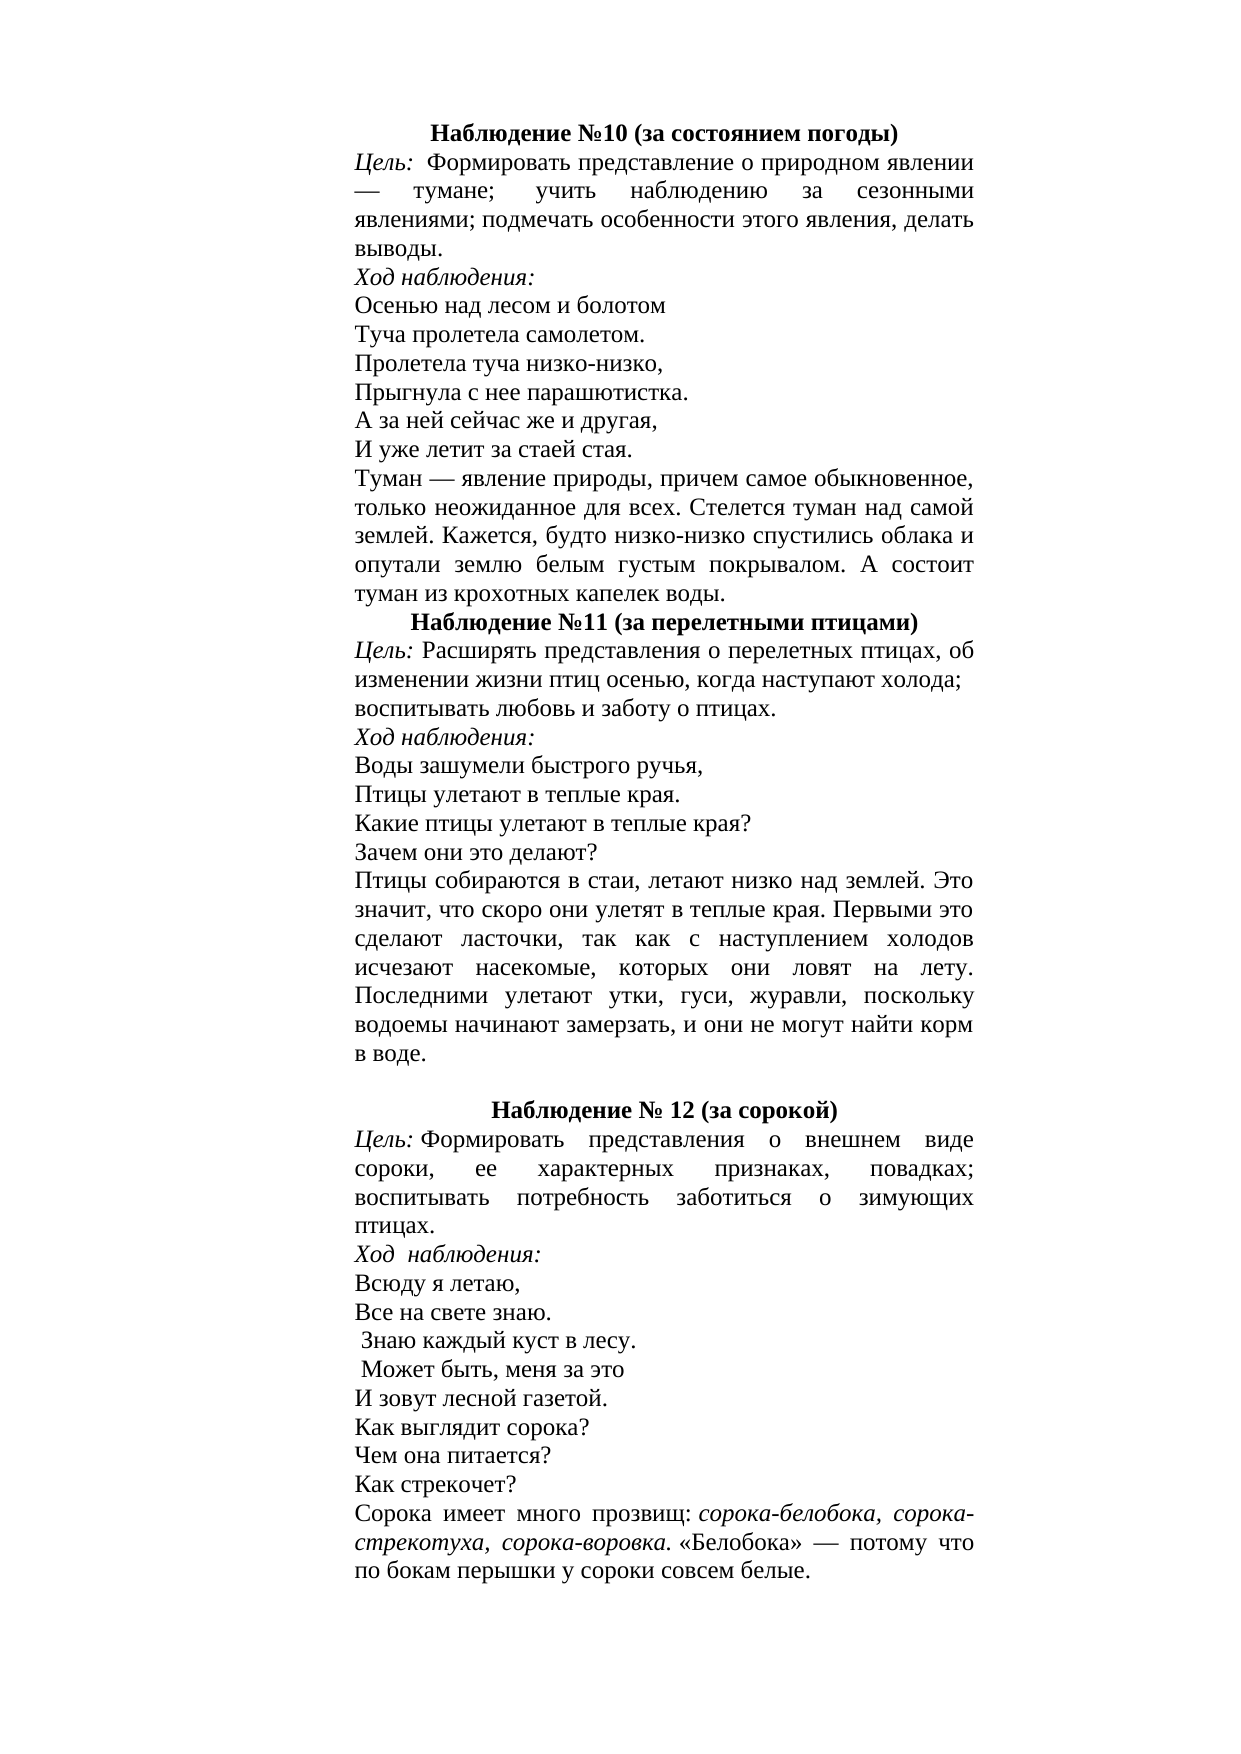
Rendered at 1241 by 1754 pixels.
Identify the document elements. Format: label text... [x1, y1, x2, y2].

text Всюду я летаю, [354, 1268, 974, 1297]
text Какие птицы улетают в теплые края? [354, 808, 974, 837]
text Прыгнула с нее парашютистка. [354, 377, 974, 406]
text Ход наблюдения: [354, 262, 974, 291]
text Ход наблюдения: [354, 1239, 974, 1268]
text Знаю каждый куст в лесу. [354, 1326, 974, 1354]
text Туча пролетела самолетом. [354, 319, 974, 348]
text Ход наблюдения: [354, 722, 974, 751]
text Птицы улетают в теплые края. [354, 779, 974, 808]
text Может быть, меня за это [354, 1354, 974, 1383]
text Наблюдение №11 (за перелетными птицами) [354, 607, 974, 636]
text Туман — явление природы, причем самое обыкновенное, только неожиданное для всех. Стелется туман над самой землей. Кажется, будто низко-низко спустились облака и опутали землю белым густым покрывалом. А состоит туман из крохотных капелек воды. [354, 463, 974, 607]
text Как стрекочет? [354, 1469, 974, 1498]
text Цель: Формировать представления о внешнем виде сороки, ее характерных признаках, повадках; воспитывать потребность заботиться о зимующих птицах. [354, 1124, 974, 1239]
text воспитывать любовь и заботу о птицах. [354, 693, 974, 722]
text И уже летит за стаей стая. [354, 434, 974, 463]
text Чем она питается? [354, 1441, 974, 1469]
text Воды зашумели быстрого ручья, [354, 751, 974, 779]
text Осенью над лесом и болотом [354, 291, 974, 319]
text Цель: Расширять представления о перелетных птицах, об изменении жизни птиц осенью, когда наступают холода; [354, 636, 974, 693]
text Сорока имеет много прозвищ: сорока-белобока, сорока-стрекотуха, сорока-воровка. «Белобока» — потому что по бокам перышки у сороки совсем белые. [354, 1498, 974, 1584]
text Все на свете знаю. [354, 1297, 974, 1326]
text Как выглядит сорока? [354, 1412, 974, 1441]
text Зачем они это делают? [354, 837, 974, 866]
text А за ней сейчас же и другая, [354, 406, 974, 434]
text Птицы собираются в стаи, летают низко над землей. Это значит, что скоро они улетят в теплые края. Первыми это сделают ласточки, так как с наступлением холодов исчезают насекомые, которых они ловят на лету. Последними улетают утки, гуси, журавли, поскольку водоемы начинают замерзать, и они не могут найти корм в воде. [354, 866, 974, 1067]
text Цель: Формировать представление о природном явлении — тумане; учить наблюдению за сезонными явлениями; подмечать особенности этого явления, делать выводы. [354, 147, 974, 262]
text Наблюдение № 12 (за сорокой) [354, 1096, 974, 1124]
text Пролетела туча низко-низко, [354, 348, 974, 377]
text И зовут лесной газетой. [354, 1383, 974, 1412]
text Наблюдение №10 (за состоянием погоды) [354, 118, 974, 147]
